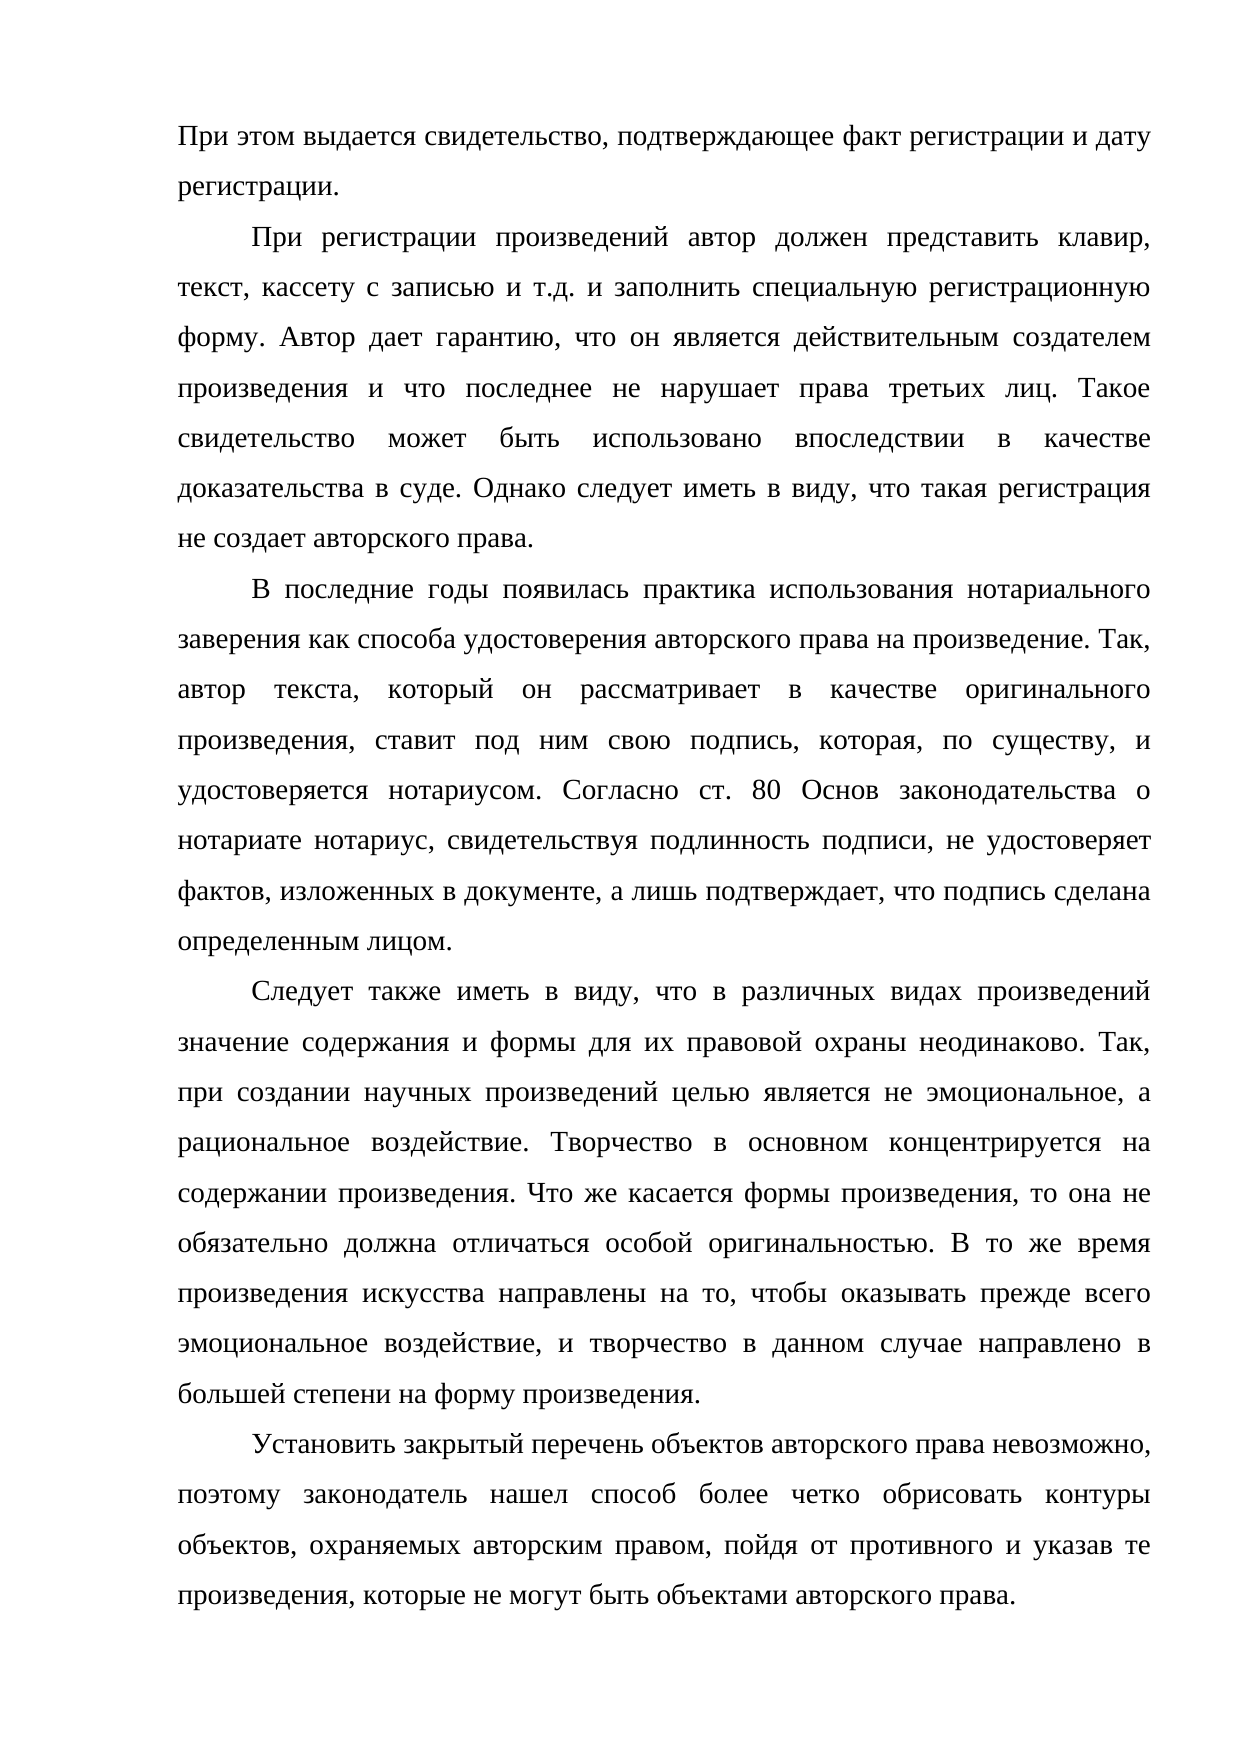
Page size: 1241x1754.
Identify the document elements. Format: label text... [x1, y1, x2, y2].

text Следует также иметь в виду, что в различных видах произведений значение содержания и формы для их правовой охраны неодинаково. Так, при создании научных произведений целью является не эмоциональное, а рациональное воздействие. Творчество в основном концентрируется на содержании произведения. Что же касается формы произведения, то она не обязательно должна отличаться особой оригинальностью. В то же время произведения искусства направлены на то, чтобы оказывать прежде всего эмоциональное воздействие, и творчество в данном случае направлено в большей степени на форму произведения. [177, 973, 1152, 1409]
text При регистрации произведений автор должен представить клавир, текст, кассету с записью и т.д. и заполнить специальную регистрационную форму. Автор дает гарантию, что он является действительным создателем произведения и что последнее не нарушает права третьих лиц. Такое свидетельство может быть использовано впоследствии в качестве доказательства в суде. Однако следует иметь в виду, что такая регистрация не создает авторского права. [177, 219, 1152, 554]
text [177, 118, 1152, 202]
text В последние годы появилась практика использования нотариального заверения как способа удостоверения авторского права на произведение. Так, автор текста, который он рассматривает в качестве оригинального произведения, ставит под ним свою подпись, которая, по существу, и удостоверяется нотариусом. Согласно ст. 80 Основ законодательства о нотариате нотариус, свидетельствуя подлинность подписи, не удостоверяет фактов, изложенных в документе, а лишь подтверждает, что подпись сделана определенным лицом. [177, 571, 1152, 957]
text Установить закрытый перечень объектов авторского права невозможно, поэтому законодатель нашел способ более четко обрисовать контуры объектов, охраняемых авторским правом, пойдя от противного и указав те произведения, которые не могут быть объектами авторского права. [177, 1426, 1152, 1611]
